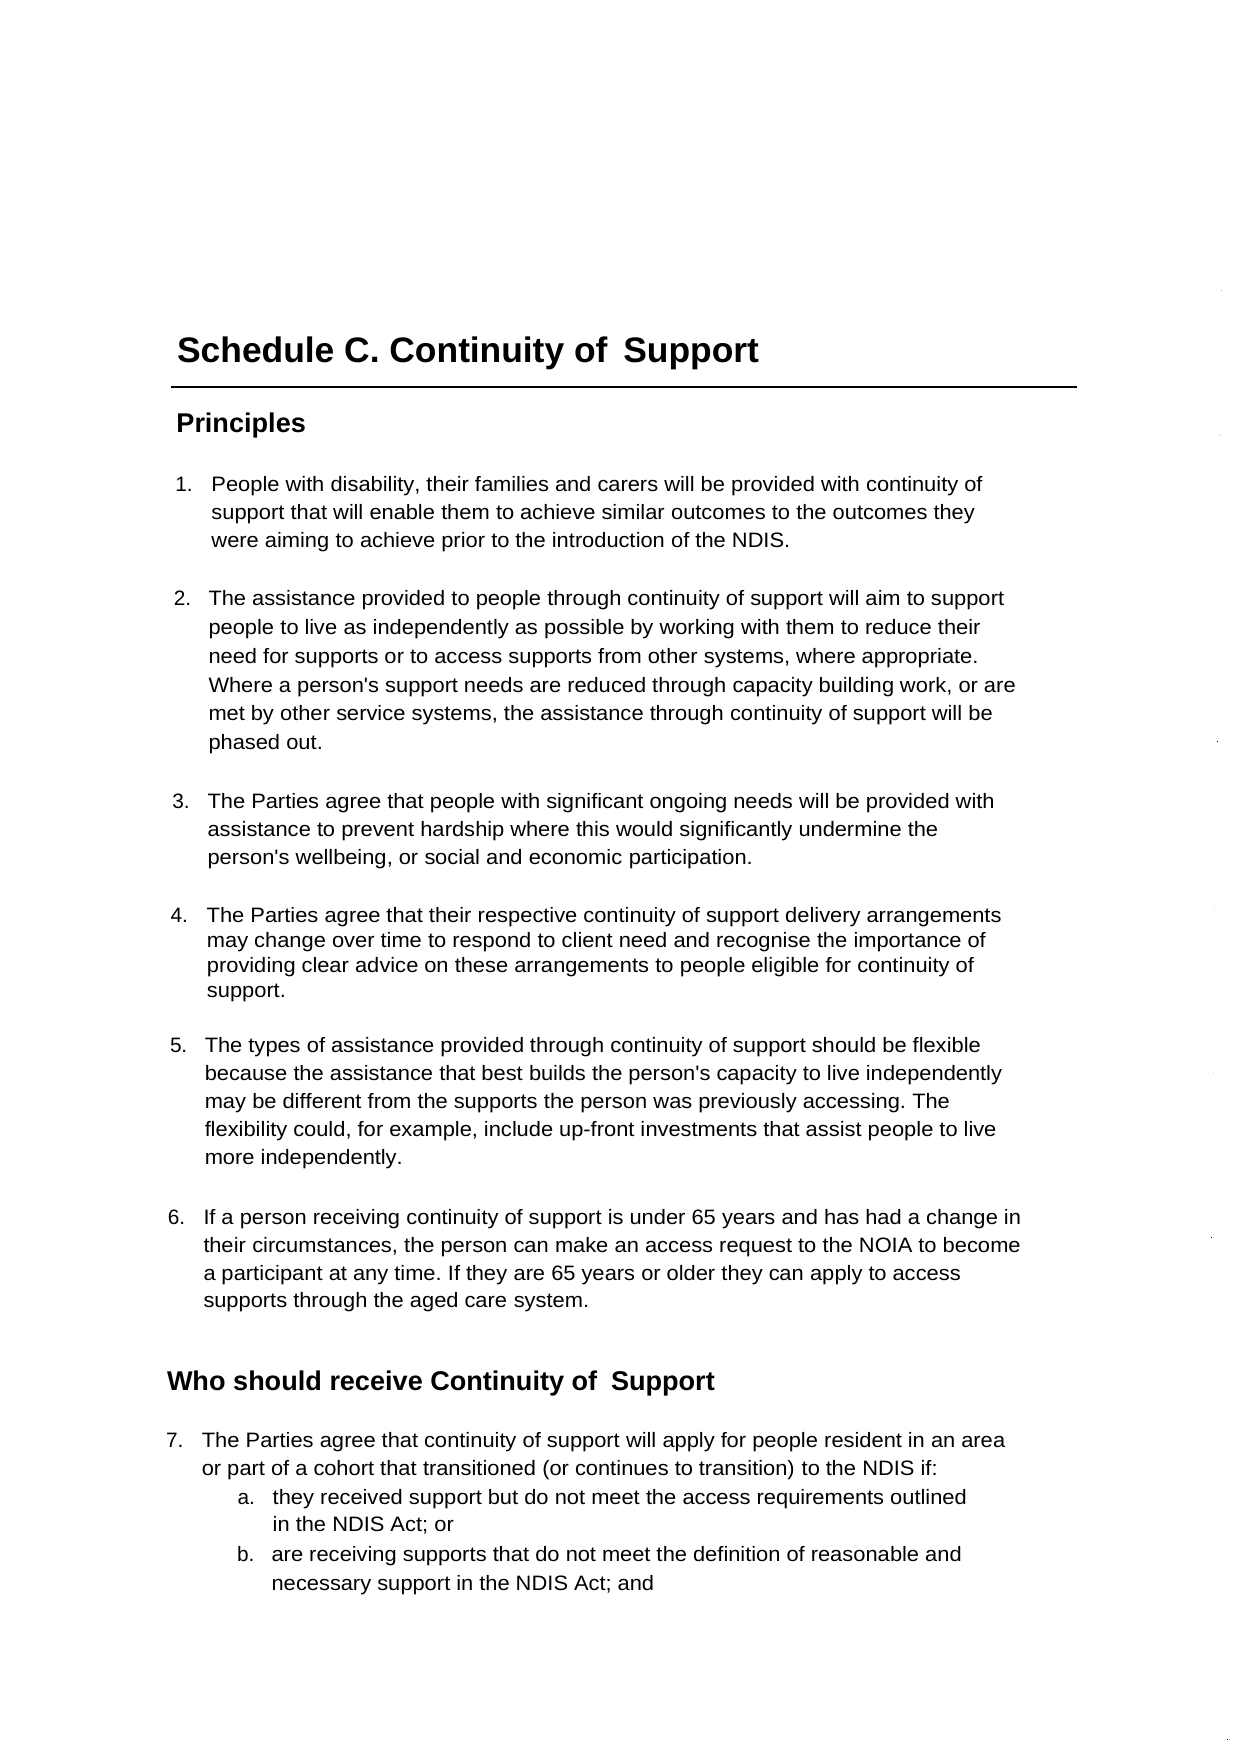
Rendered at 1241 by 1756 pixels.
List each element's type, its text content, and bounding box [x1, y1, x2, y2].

list they received support but do not meet the access requirements outlined in the NDIS Act; or [237, 1484, 977, 1536]
list The Parties agree that people with significant ongoing needs will be provided with assistance to prevent hardship where this would significantly undermine the person's wellbeing, or social and economic participation. [172, 788, 1011, 868]
list If a person receiving continuity of support is under 65 years and has had a change in their circumstances, the person can make an access request to the NOIA to become a participant at any time. If they are 65 years or older they can apply to access supports through the aged care system. [168, 1205, 1023, 1312]
list The types of assistance provided through continuity of support should be flexible because the assistance that best builds the person's capacity to live independently may be different from the supports the person was previously accessing. The flexibility could, for example, include up-front investments that assist people to live more independently. [170, 1033, 1022, 1169]
list The Parties agree that continuity of support will apply for people resident in an area or part of a cohort that transitioned (or continues to transition) to the NDIS if: [166, 1428, 1016, 1480]
subtitle Schedule C. Continuity of Support [177, 329, 1080, 370]
list People with disability, their families and carers will be provided with continuity of support that will enable them to achieve similar outcomes to the outcomes they were aiming to achieve prior to the introduction of the NDIS. [175, 471, 1013, 552]
list are receiving supports that do not meet the definition of reasonable and necessary support in the NDIS Act; and [237, 1542, 965, 1594]
subtitle Principles [176, 407, 1080, 439]
subtitle Who should receive Continuity of Support [167, 1365, 1080, 1396]
list The assistance provided to people through continuity of support will aim to support people to live as independently as possible by working with them to reduce their need for supports or to access supports from other systems, where appropriate. Where a person's support needs are reduced through capacity building work, or are met by other service systems, the assistance through continuity of support will be phased out. [174, 586, 1026, 754]
list The Parties agree that their respective continuity of support delivery arrangements may change over time to respond to client need and recognise the importance of providing clear advice on these arrangements to people eligible for continuity of support. [170, 903, 1033, 1002]
